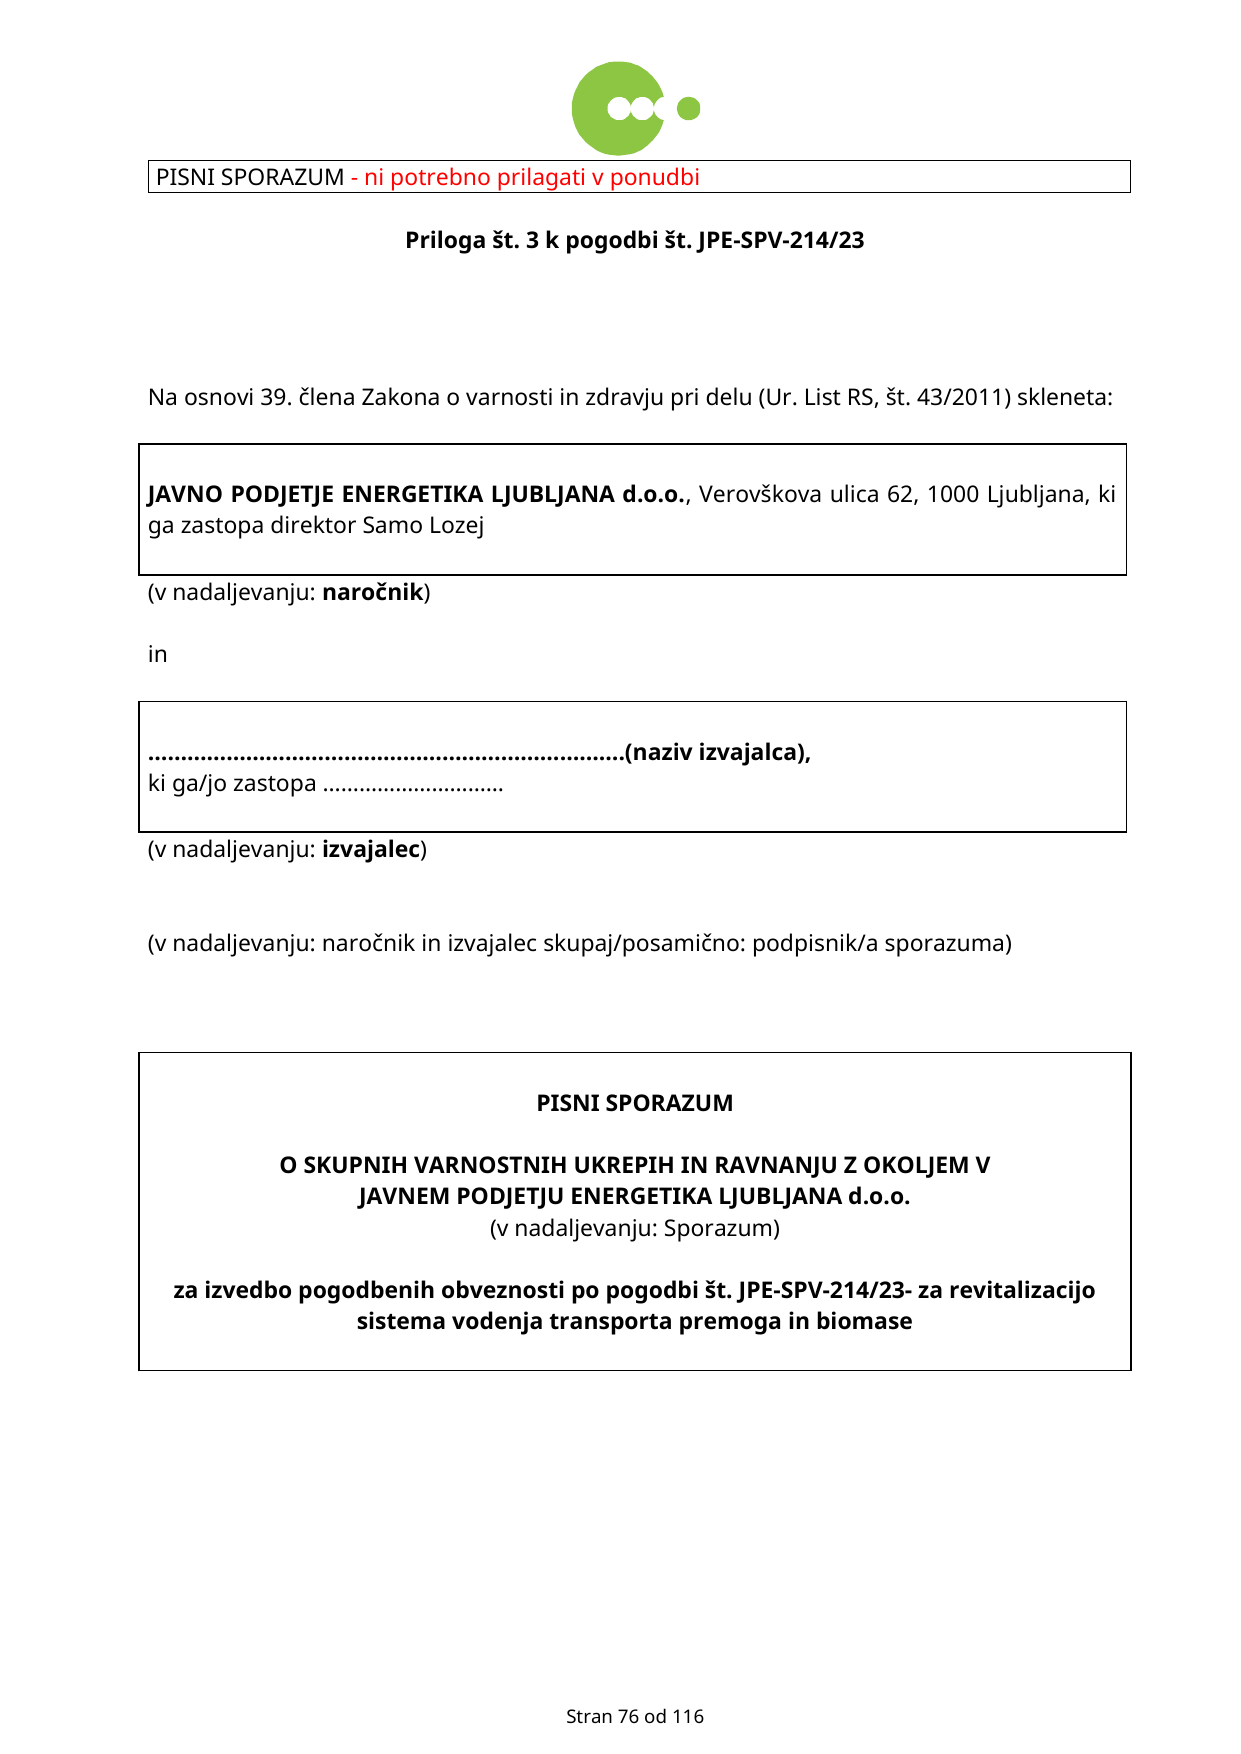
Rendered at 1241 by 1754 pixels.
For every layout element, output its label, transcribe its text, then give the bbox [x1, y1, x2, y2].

text (v nadaljevanju: naročnik in izvajalec skupaj/posamično: podpisnik/a sporazuma) [148, 927, 1172, 958]
text JAVNEM PODJETJU ENERGETIKA LJUBLJANA d.o.o. [148, 1180, 1122, 1211]
text za izvedbo pogodbenih obveznosti po pogodbi št. JPE-SPV-214/23- za revitalizacijo sistema vodenja transporta premoga in biomase [148, 1274, 1122, 1336]
text ki ga/jo zastopa ………………………… [140, 763, 1126, 798]
text O SKUPNIH VARNOSTNIH UKREPIH IN RAVNANJU Z OKOLJEM V [148, 1149, 1122, 1180]
text ……………………………………………………………….(naziv izvajalca), [140, 732, 1126, 763]
text in [148, 638, 1122, 669]
text Na osnovi 39. člena Zakona o varnosti in zdravju pri delu (Ur. List RS, št. 43/2011) skleneta: [148, 381, 1122, 412]
text (v nadaljevanju: izvajalec) [148, 833, 1122, 864]
table_header PISNI SPORAZUM - ni potrebno prilagati v ponudbi [149, 161, 1130, 192]
text PISNI SPORAZUM [148, 1086, 1122, 1118]
text Priloga št. 3 k pogodbi št. JPE-SPV-214/23 [148, 224, 1122, 256]
text (v nadaljevanju: Sporazum) [148, 1211, 1122, 1243]
text (v nadaljevanju: naročnik) [148, 576, 1172, 607]
text JAVNO PODJETJE ENERGETIKA LJUBLJANA d.o.o., Verovškova ulica 62, 1000 Ljubljana, ki ga zastopa direktor Samo Lozej [140, 474, 1126, 541]
